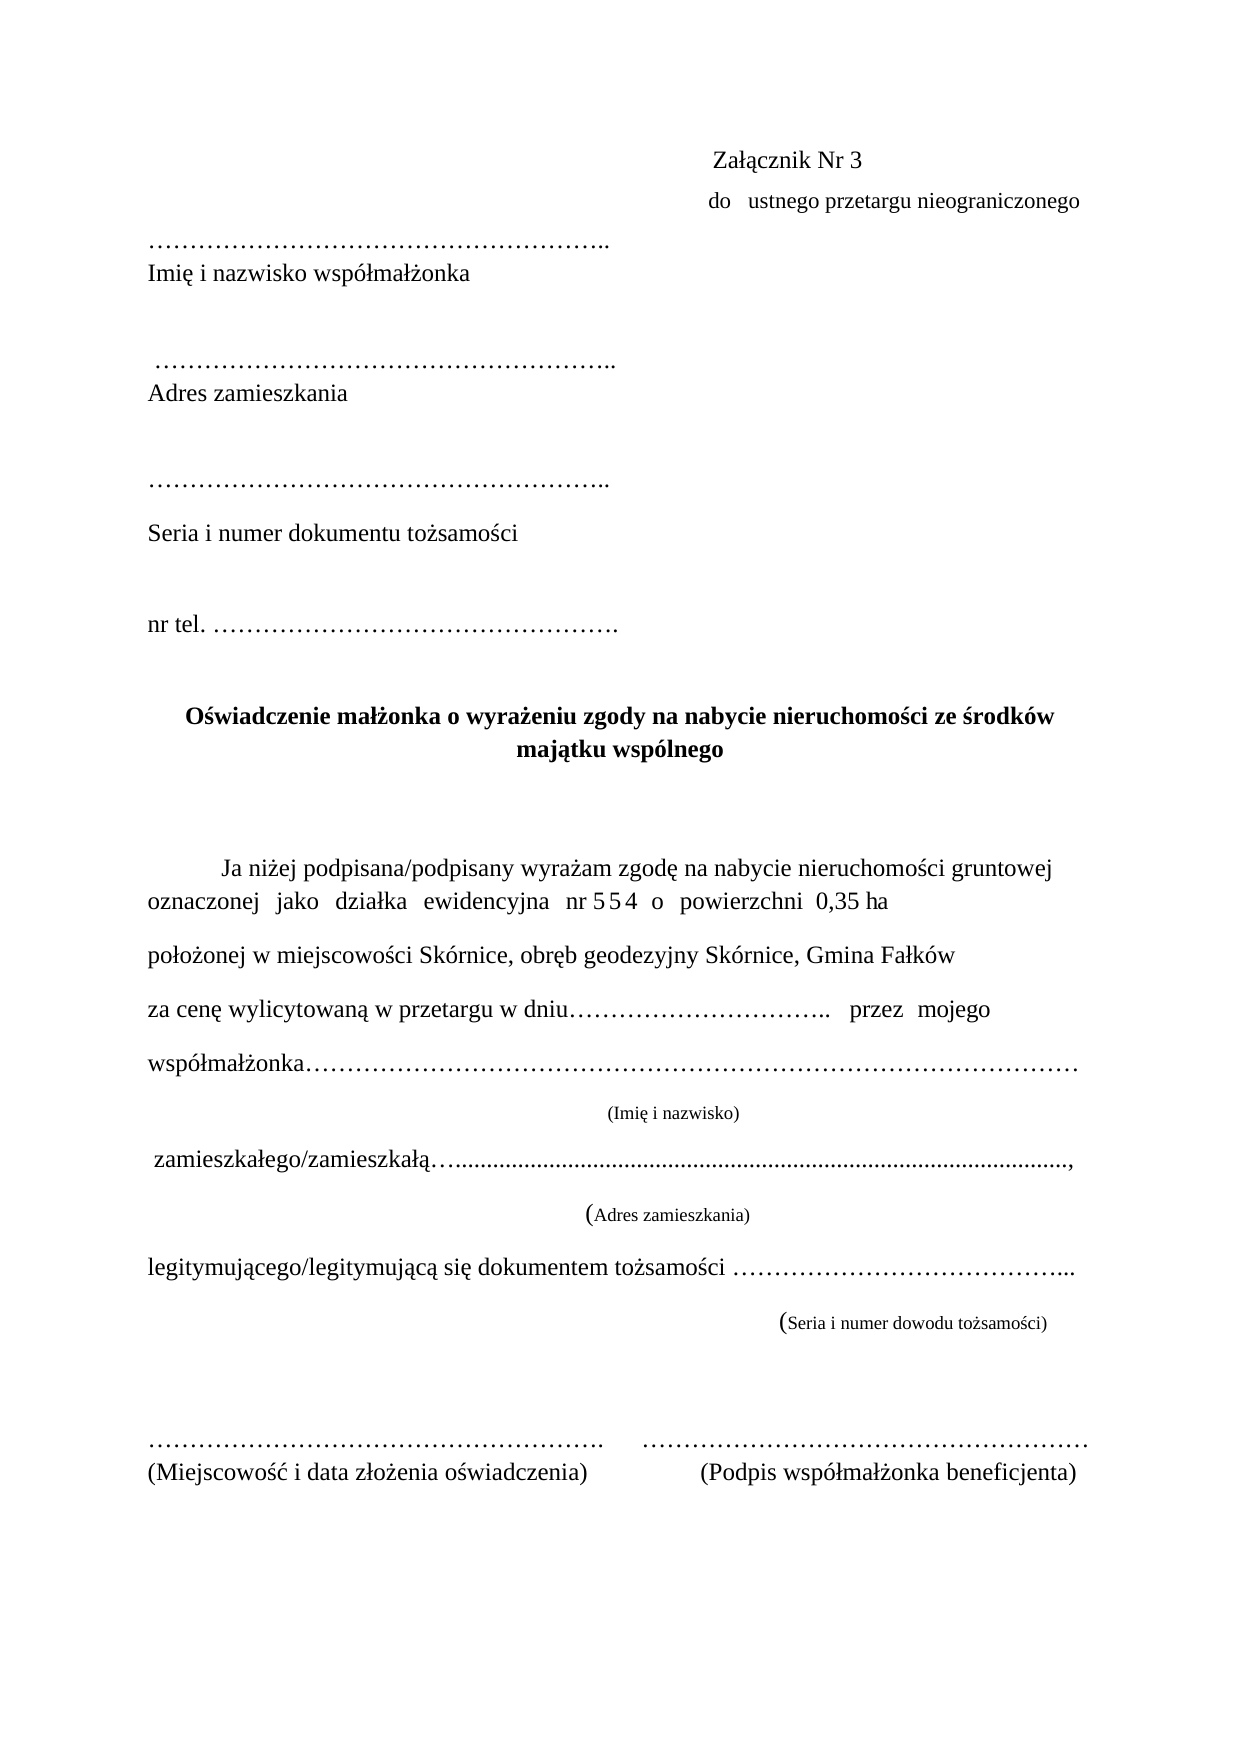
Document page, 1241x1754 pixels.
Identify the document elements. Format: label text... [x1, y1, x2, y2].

text zamieszkałego/zamieszkałą… , [154, 1144, 1134, 1173]
text (Adres zamieszkania) [585, 1198, 1134, 1227]
text Ja niżej podpisana/podpisany wyrażam zgodę na nabycie nieruchomości gruntowej oznaczonej jako działka ewidencyjna nr 554 o powierzchni 0,35 ha [147, 853, 1093, 915]
text Załącznik Nr 3 [106, 145, 1110, 174]
text (Imię i nazwisko) [248, 1102, 1099, 1123]
text Seria i numer dokumentu tożsamości [147, 518, 1134, 547]
text ………………………………………………. ……………………………………………… (Miejscowość i data złożenia oświadczenia) (Podpis współmałżonka beneficjenta) [147, 1424, 1092, 1486]
text ……………………………………………….. Imię i nazwisko współmałżonka [147, 226, 612, 287]
text za cenę wylicytowaną w przetargu w dniu………………………….. przez mojego [147, 994, 1134, 1023]
text do ustnego przetargu nieograniczonego [148, 187, 1110, 213]
text ……………………………………………….. Adres zamieszkania [147, 345, 618, 407]
text legitymującego/legitymującą się dokumentem tożsamości …………………………………... [147, 1252, 1134, 1281]
text ……………………………………………….. [147, 464, 1134, 493]
text położonej w miejscowości Skórnice, obręb geodezyjny Skórnice, Gmina Fałków [147, 940, 1134, 969]
text Oświadczenie małżonka o wyrażeniu zgody na nabycie nieruchomości ze środków majątku wspólnego [185, 701, 1056, 763]
text (Seria i numer dowodu tożsamości) [779, 1306, 1134, 1334]
text nr tel. …………………………………………. [147, 609, 1134, 638]
text współmałżonka………………………………………………………………………………… [147, 1048, 1134, 1077]
